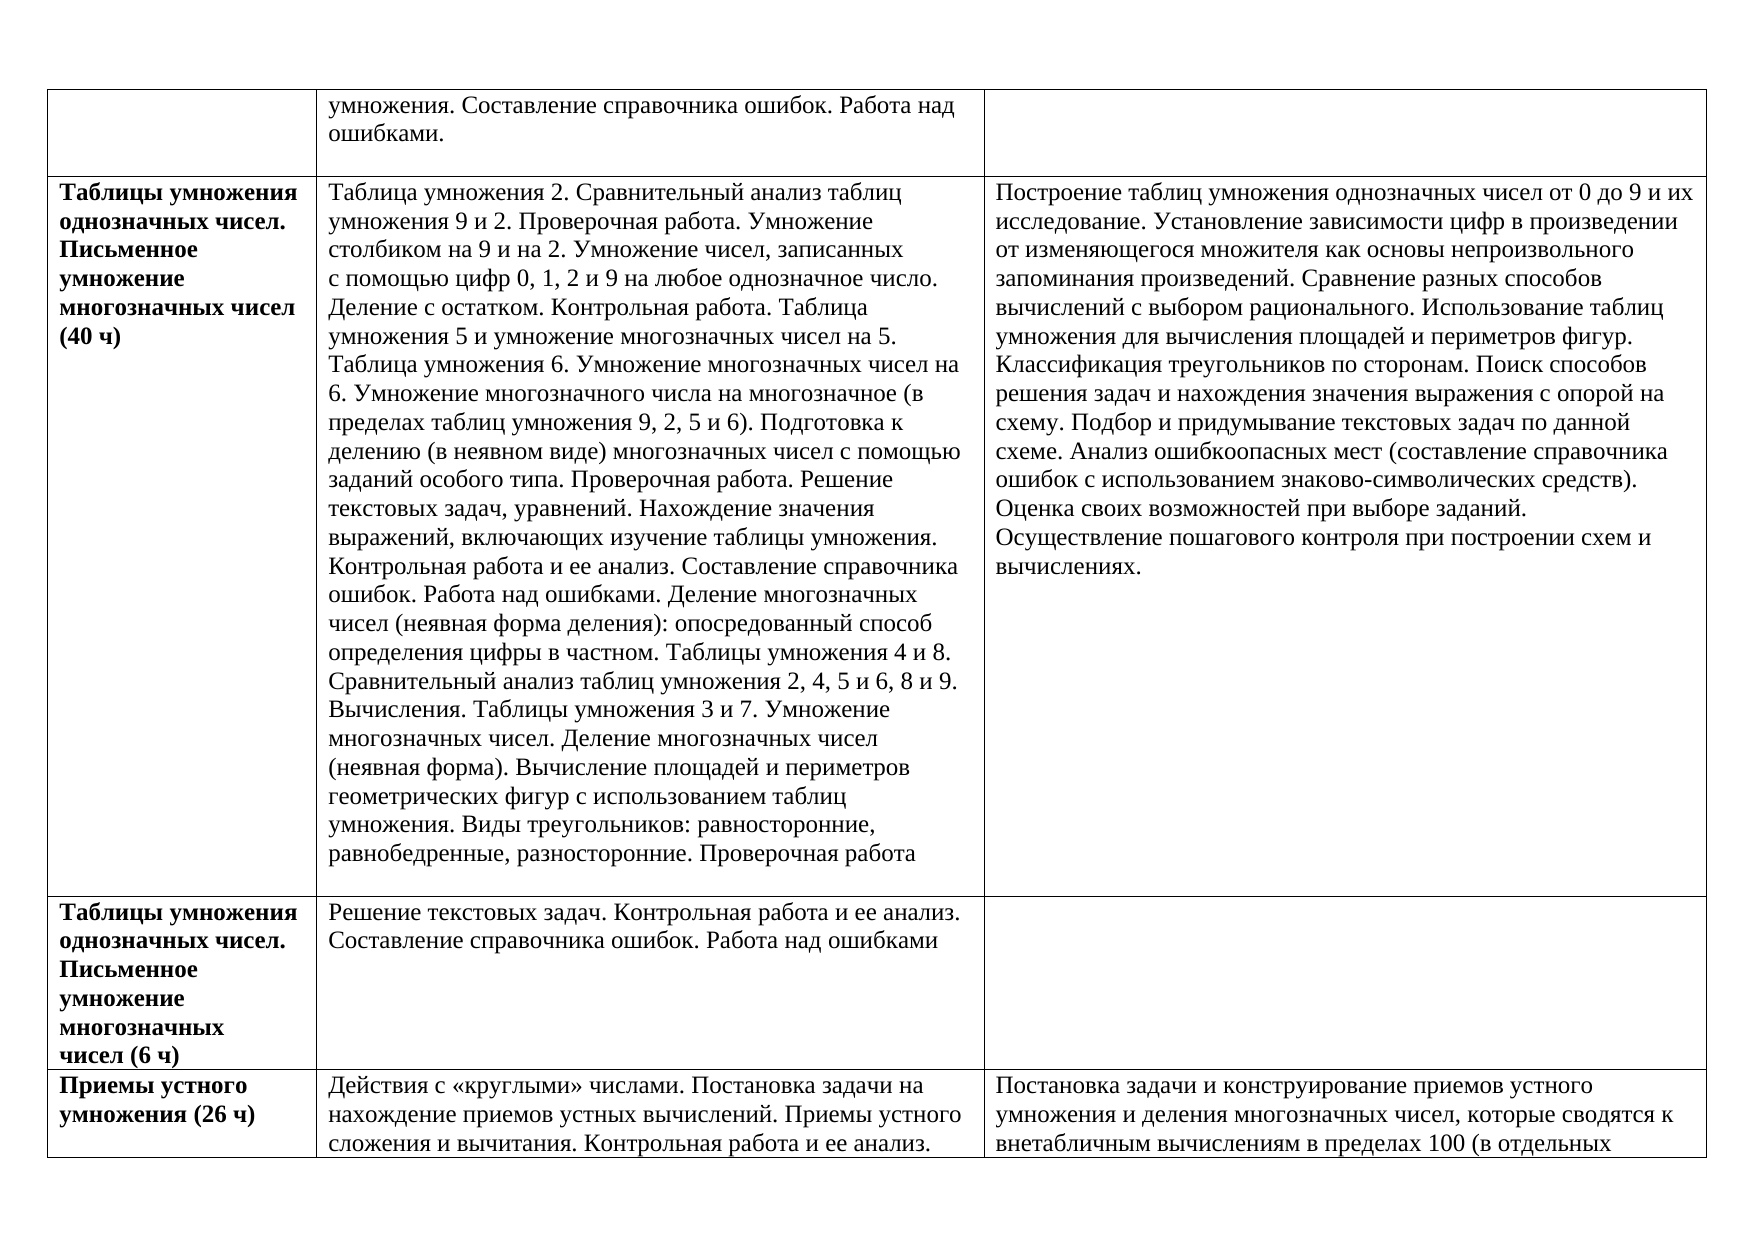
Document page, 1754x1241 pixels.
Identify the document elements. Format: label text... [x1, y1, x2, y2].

table_cell Таблицы умножения однозначных чисел. Письменное умножение многозначных чисел (6 ч) [48, 897, 316, 1069]
table_cell Решение текстовых задач. Контрольная работа и ее анализ. Составление справочника ошибок. Работа над ошибками [317, 897, 984, 1069]
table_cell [48, 90, 316, 176]
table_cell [985, 90, 1706, 176]
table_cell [985, 1070, 1706, 1157]
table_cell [317, 1070, 984, 1157]
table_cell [317, 90, 984, 176]
table_cell Таблицы умножения однозначных чисел. Письменное умножение многозначных чисел (40 ч) [48, 177, 316, 896]
table_cell Таблица умножения 2. Сравнительный анализ таблиц умножения 9 и 2. Проверочная работа. Умножение столбиком на 9 и на 2. Умножение чисел, записанных с помощью цифр 0, 1, 2 и 9 на любое однозначное число. Деление с остатком. Контрольная работа. Таблица умножения 5 и умножение многозначных чисел на 5. Таблица умножения 6. Умножение многозначных чисел на 6. Умножение многозначного числа на многозначное (в пределах таблиц умножения 9, 2, 5 и 6). Подготовка к делению (в неявном виде) многозначных чисел с помощью заданий особого типа. Проверочная работа. Решение текстовых задач, уравнений. Нахождение значения выражений, включающих изучение таблицы умножения. Контрольная работа и ее анализ. Составление справочника ошибок. Работа над ошибками. Деление многозначных чисел (неявная форма деления): опосредованный способ определения цифры в частном. Таблицы умножения 4 и 8. Сравнительный анализ таблиц умножения 2, 4, 5 и 6, 8 и 9. Вычисления. Таблицы умножения 3 и 7. Умножение многозначных чисел. Деление многозначных чисел (неявная форма). Вычисление площадей и периметров геометрических фигур с использованием таблиц умножения. Виды треугольников: равносторонние, равнобедренные, разносторонние. Проверочная работа [317, 177, 984, 896]
table_cell Построение таблиц умножения однозначных чисел от 0 до 9 и их исследование. Установление зависимости цифр в произведении от изменяющегося множителя как основы непроизвольного запоминания произведений. Сравнение разных способов вычислений с выбором рационального. Использование таблиц умножения для вычисления площадей и периметров фигур. Классификация треугольников по сторонам. Поиск способов решения задач и нахождения значения выражения с опорой на схему. Подбор и придумывание текстовых задач по данной схеме. Анализ ошибкоопасных мест (составление справочника ошибок с использованием знаково-символических средств). Оценка своих возможностей при выборе заданий. Осуществление пошагового контроля при построении схем и вычислениях. [985, 177, 1706, 896]
table_cell [985, 897, 1706, 1069]
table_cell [48, 1070, 316, 1157]
